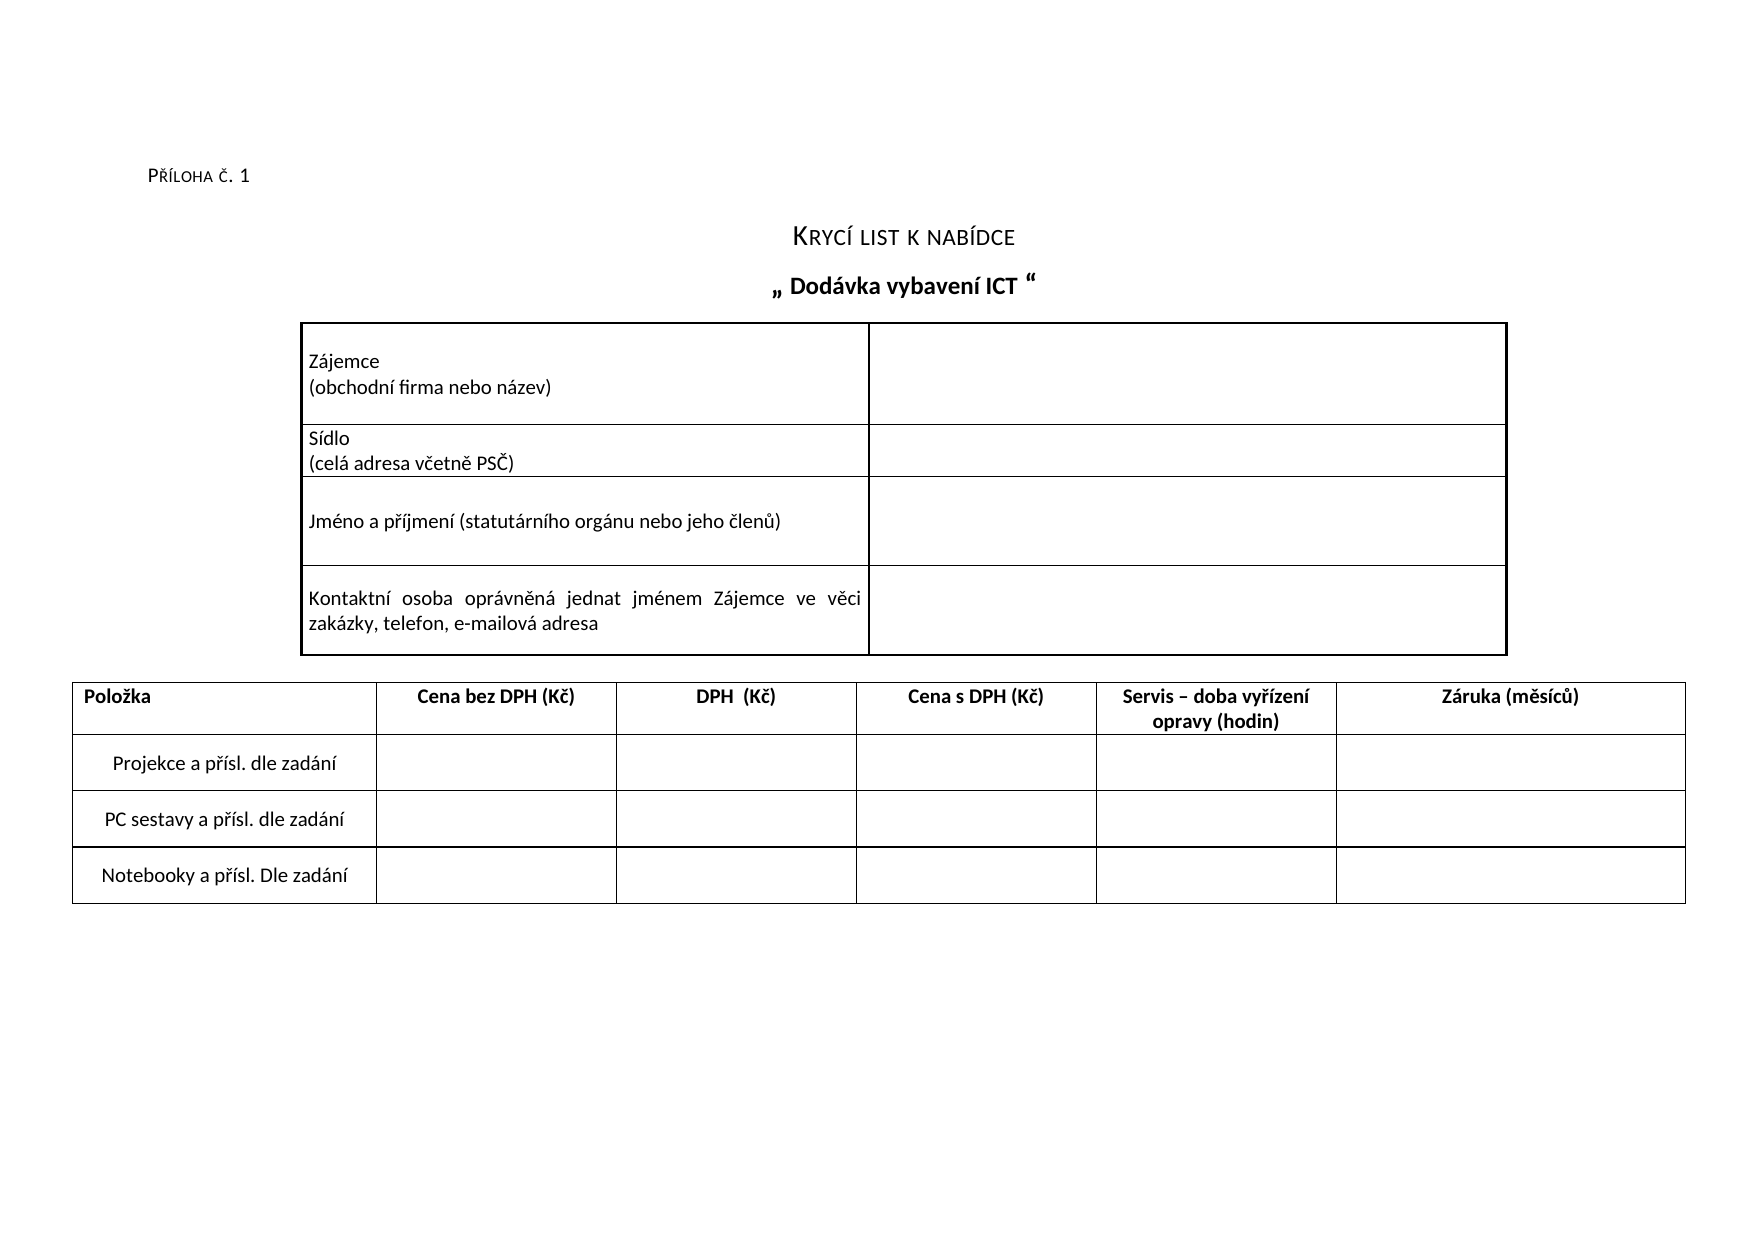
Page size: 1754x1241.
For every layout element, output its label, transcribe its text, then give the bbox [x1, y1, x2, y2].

table_header Servis – doba vyřízení opravy (hodin) [1097, 683, 1336, 734]
table_cell [617, 791, 856, 846]
table_cell [1097, 735, 1336, 790]
text „ Dodávka vybavení ICT “ [148, 266, 1660, 301]
table_cell [617, 848, 856, 903]
table_header Cena s DPH (Kč) [857, 683, 1096, 734]
table_cell [377, 735, 616, 790]
table_header Zájemce (obchodní firma nebo název) [303, 324, 868, 424]
table_header Záruka (měsíců) [1337, 683, 1685, 734]
table_cell Notebooky a přísl. Dle zadání [73, 848, 376, 903]
table_cell [1337, 735, 1685, 790]
table_cell Projekce a přísl. dle zadání [73, 735, 376, 790]
table_cell [870, 566, 1505, 654]
table_cell Kontaktní osoba oprávněná jednat jménem Zájemce ve věci zakázky, telefon, e-mailová adresa [303, 566, 868, 654]
table_cell Jméno a příjmení (statutárního orgánu nebo jeho členů) [303, 477, 868, 565]
table_header Cena bez DPH (Kč) [377, 683, 616, 734]
table_cell [1097, 791, 1336, 846]
table_cell [857, 735, 1096, 790]
table_cell [870, 477, 1505, 565]
subtitle Krycí list k nabídce [148, 217, 1660, 252]
table_header Položka [73, 683, 376, 734]
table_header DPH (Kč) [617, 683, 856, 734]
table_cell [377, 848, 616, 903]
table_cell [1337, 848, 1685, 903]
subtitle Příloha č. 1 [148, 162, 1660, 188]
table_cell PC sestavy a přísl. dle zadání [73, 791, 376, 846]
table_cell [857, 791, 1096, 846]
table_cell [870, 425, 1505, 476]
table_cell [1097, 848, 1336, 903]
table_cell [857, 848, 1096, 903]
table_cell [1337, 791, 1685, 846]
table_cell [617, 735, 856, 790]
table_cell [377, 791, 616, 846]
table_cell Sídlo (celá adresa včetně PSČ) [303, 425, 868, 476]
table_header [870, 324, 1505, 424]
